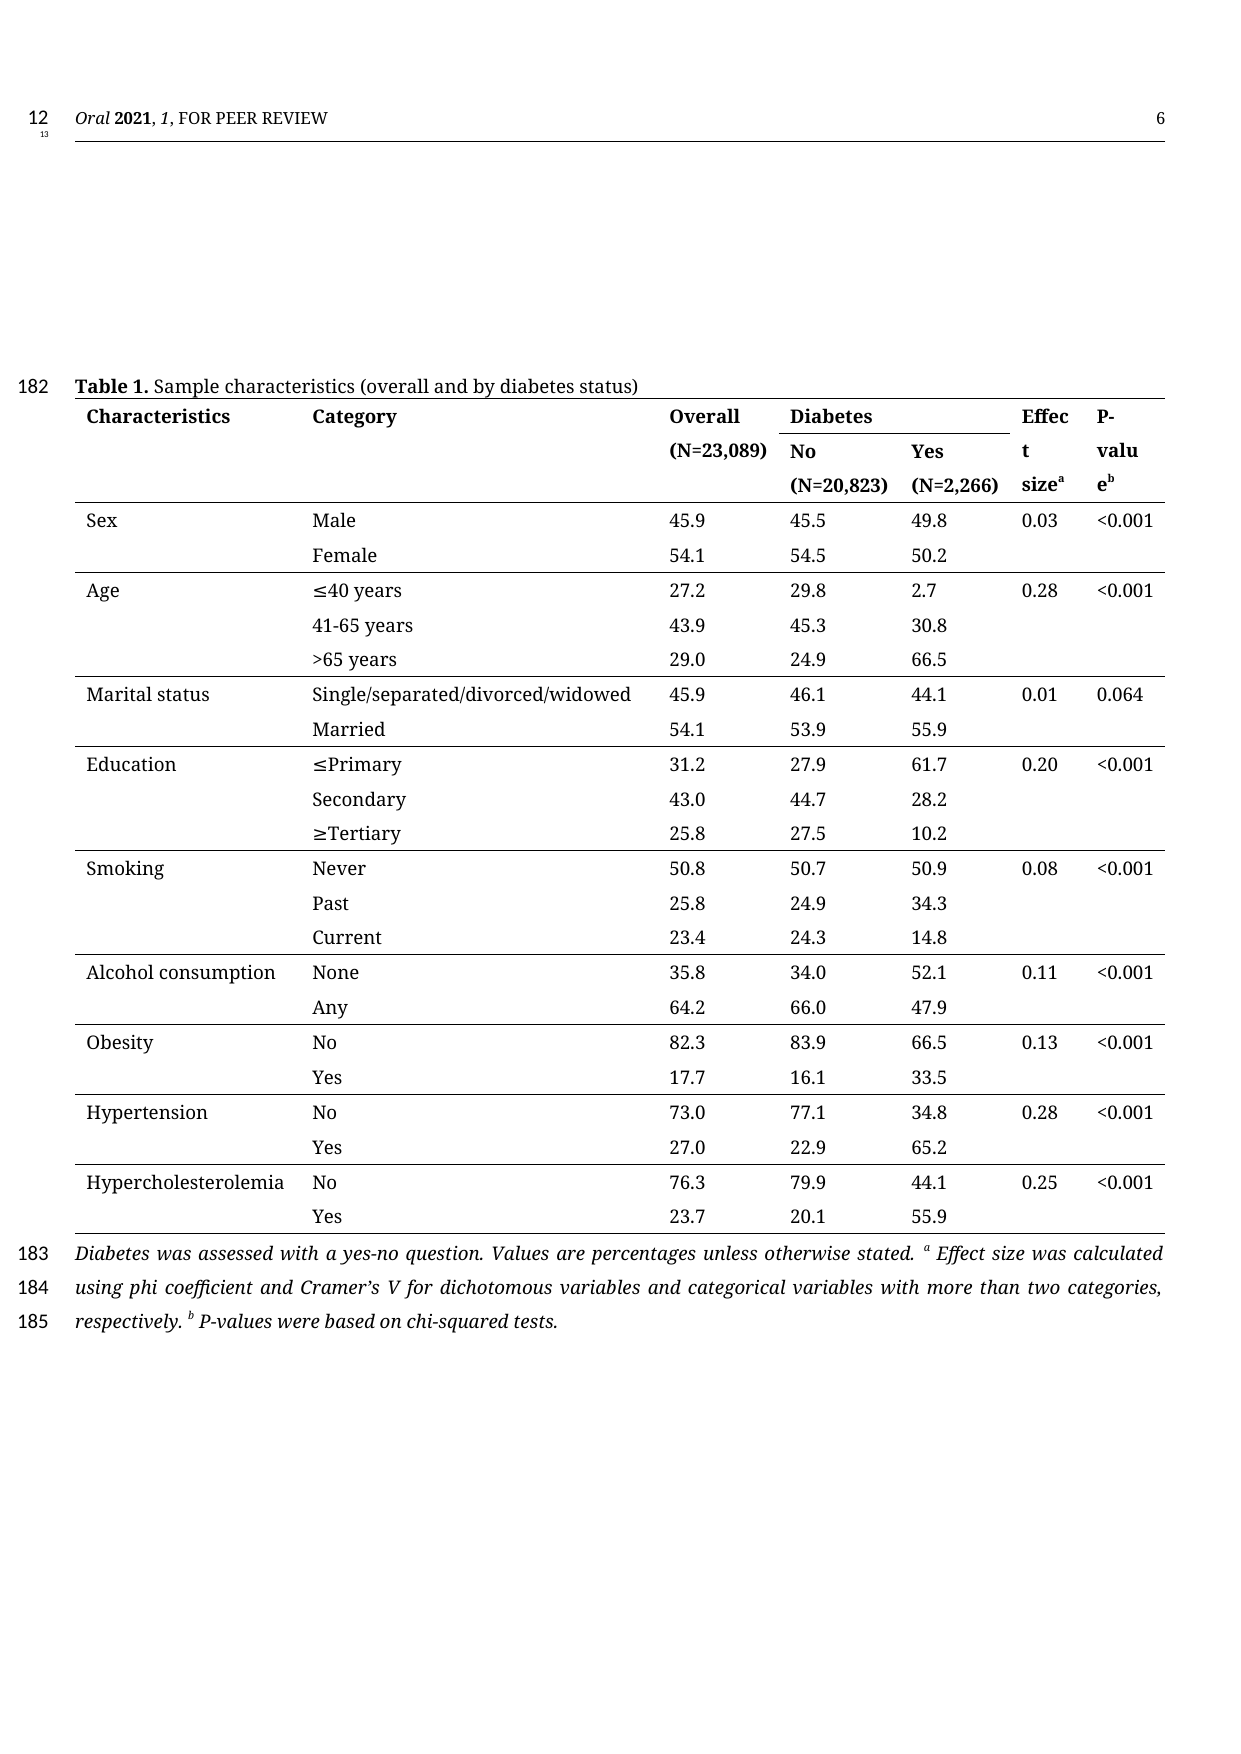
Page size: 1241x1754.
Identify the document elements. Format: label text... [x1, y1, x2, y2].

table_cell 0.08 [1010, 851, 1085, 954]
table_cell 66.5 [900, 1025, 1010, 1059]
table_cell Marital status [75, 677, 301, 746]
table_cell Yes [301, 1129, 658, 1164]
table_cell No [301, 1165, 658, 1199]
table_cell <0.001 [1085, 503, 1165, 572]
table_cell 54.1 [658, 711, 779, 746]
table_cell 55.9 [900, 1199, 1010, 1233]
table_cell 65.2 [900, 1129, 1010, 1164]
table_cell 27.5 [779, 816, 900, 850]
table_cell 44.1 [900, 677, 1010, 711]
table_cell Single/separated/divorced/widowed [301, 677, 658, 711]
table_cell No [301, 1095, 658, 1129]
table_cell 24.9 [779, 642, 900, 676]
table_cell <0.001 [1085, 1165, 1165, 1233]
table_cell 34.3 [900, 885, 1010, 920]
table_cell <0.001 [1085, 955, 1165, 1024]
table_cell >65 years [301, 642, 658, 676]
table_cell 0.01 [1010, 677, 1085, 746]
table_cell <0.001 [1085, 1095, 1165, 1164]
table_cell 0.064 [1085, 677, 1165, 746]
table_cell 20.1 [779, 1199, 900, 1233]
table_cell <0.001 [1085, 851, 1165, 954]
table_cell 49.8 [900, 503, 1010, 537]
table_cell <0.001 [1085, 1025, 1165, 1094]
table_cell 50.9 [900, 851, 1010, 885]
table_cell 0.20 [1010, 747, 1085, 850]
table_cell Female [301, 537, 658, 572]
table_cell 0.28 [1010, 1095, 1085, 1164]
table_cell 2.7 [900, 573, 1010, 607]
table_header Effect sizea [1010, 399, 1085, 502]
table_cell 43.9 [658, 607, 779, 642]
table_cell 43.0 [658, 781, 779, 816]
table_cell 35.8 [658, 955, 779, 989]
table_cell None [301, 955, 658, 989]
table_cell Any [301, 989, 658, 1024]
table_cell 73.0 [658, 1095, 779, 1129]
table_cell 53.9 [779, 711, 900, 746]
table_cell No (N=20,823) [779, 434, 900, 502]
table_cell 27.0 [658, 1129, 779, 1164]
table_cell 0.25 [1010, 1165, 1085, 1233]
table_cell 41-65 years [301, 607, 658, 642]
table_cell ≤Primary [301, 747, 658, 781]
table_cell 29.8 [779, 573, 900, 607]
table_cell 44.7 [779, 781, 900, 816]
table_cell 34.0 [779, 955, 900, 989]
table_cell Past [301, 885, 658, 920]
table_cell 34.8 [900, 1095, 1010, 1129]
table_cell 50.7 [779, 851, 900, 885]
text Table 1. Sample characteristics (overall and by diabetes status) [75, 374, 1165, 398]
table_cell 24.9 [779, 885, 900, 920]
table_cell Yes (N=2,266) [900, 434, 1010, 502]
table_header Category [301, 399, 658, 502]
table_cell Sex [75, 503, 301, 572]
table_cell 28.2 [900, 781, 1010, 816]
table_cell 23.7 [658, 1199, 779, 1233]
table_cell Married [301, 711, 658, 746]
table_cell 83.9 [779, 1025, 900, 1059]
table_cell 54.5 [779, 537, 900, 572]
table_header Overall (N=23,089) [658, 399, 779, 502]
table_cell No [301, 1025, 658, 1059]
table_cell 66.5 [900, 642, 1010, 676]
table_cell <0.001 [1085, 747, 1165, 850]
table_cell Secondary [301, 781, 658, 816]
table_cell Obesity [75, 1025, 301, 1094]
table_cell <0.001 [1085, 573, 1165, 676]
table_cell 30.8 [900, 607, 1010, 642]
table_cell Hypercholesterolemia [75, 1165, 301, 1233]
table_cell Hypertension [75, 1095, 301, 1164]
table_cell 76.3 [658, 1165, 779, 1199]
table_cell 44.1 [900, 1165, 1010, 1199]
table_header P-valueb [1085, 399, 1165, 502]
table_cell Current [301, 920, 658, 954]
table_cell 0.13 [1010, 1025, 1085, 1094]
table_cell 16.1 [779, 1059, 900, 1094]
table_cell 61.7 [900, 747, 1010, 781]
table_cell 54.1 [658, 537, 779, 572]
table_cell 27.9 [779, 747, 900, 781]
table_cell 45.5 [779, 503, 900, 537]
table_cell 55.9 [900, 711, 1010, 746]
table_cell 45.9 [658, 677, 779, 711]
table_cell 29.0 [658, 642, 779, 676]
table_cell 46.1 [779, 677, 900, 711]
table_header Diabetes [779, 399, 1010, 433]
table_cell Yes [301, 1199, 658, 1233]
table_cell Male [301, 503, 658, 537]
table_cell 10.2 [900, 816, 1010, 850]
table_cell 64.2 [658, 989, 779, 1024]
table_cell 27.2 [658, 573, 779, 607]
table_cell 50.8 [658, 851, 779, 885]
table_cell Smoking [75, 851, 301, 954]
table_cell ≥Tertiary [301, 816, 658, 850]
table_cell 45.3 [779, 607, 900, 642]
table_cell 45.9 [658, 503, 779, 537]
table_cell 47.9 [900, 989, 1010, 1024]
table_cell 24.3 [779, 920, 900, 954]
table_cell 31.2 [658, 747, 779, 781]
table_cell 82.3 [658, 1025, 779, 1059]
table_cell Alcohol consumption [75, 955, 301, 1024]
table_cell 25.8 [658, 816, 779, 850]
table_cell Education [75, 747, 301, 850]
table_cell 23.4 [658, 920, 779, 954]
table_cell 17.7 [658, 1059, 779, 1094]
table_header Characteristics [75, 399, 301, 502]
table_cell Never [301, 851, 658, 885]
table_cell 14.8 [900, 920, 1010, 954]
table_cell Yes [301, 1059, 658, 1094]
table_cell 0.28 [1010, 573, 1085, 676]
table_cell 25.8 [658, 885, 779, 920]
table_cell 66.0 [779, 989, 900, 1024]
table_cell 33.5 [900, 1059, 1010, 1094]
table_cell Age [75, 573, 301, 676]
text Diabetes was assessed with a yes-no question. Values are percentages unless otherwise stated. a Effect size was calculated using phi coefficient and Cramer’s V for dichotomous variables and categorical variables with more than two categories, respectively. b P-values were based on chi-squared tests. [75, 1234, 1165, 1338]
table_cell 77.1 [779, 1095, 900, 1129]
table_cell 52.1 [900, 955, 1010, 989]
table_cell 22.9 [779, 1129, 900, 1164]
table_cell ≤40 years [301, 573, 658, 607]
table_cell 79.9 [779, 1165, 900, 1199]
table_cell 0.03 [1010, 503, 1085, 572]
table_cell 0.11 [1010, 955, 1085, 1024]
table_cell 50.2 [900, 537, 1010, 572]
